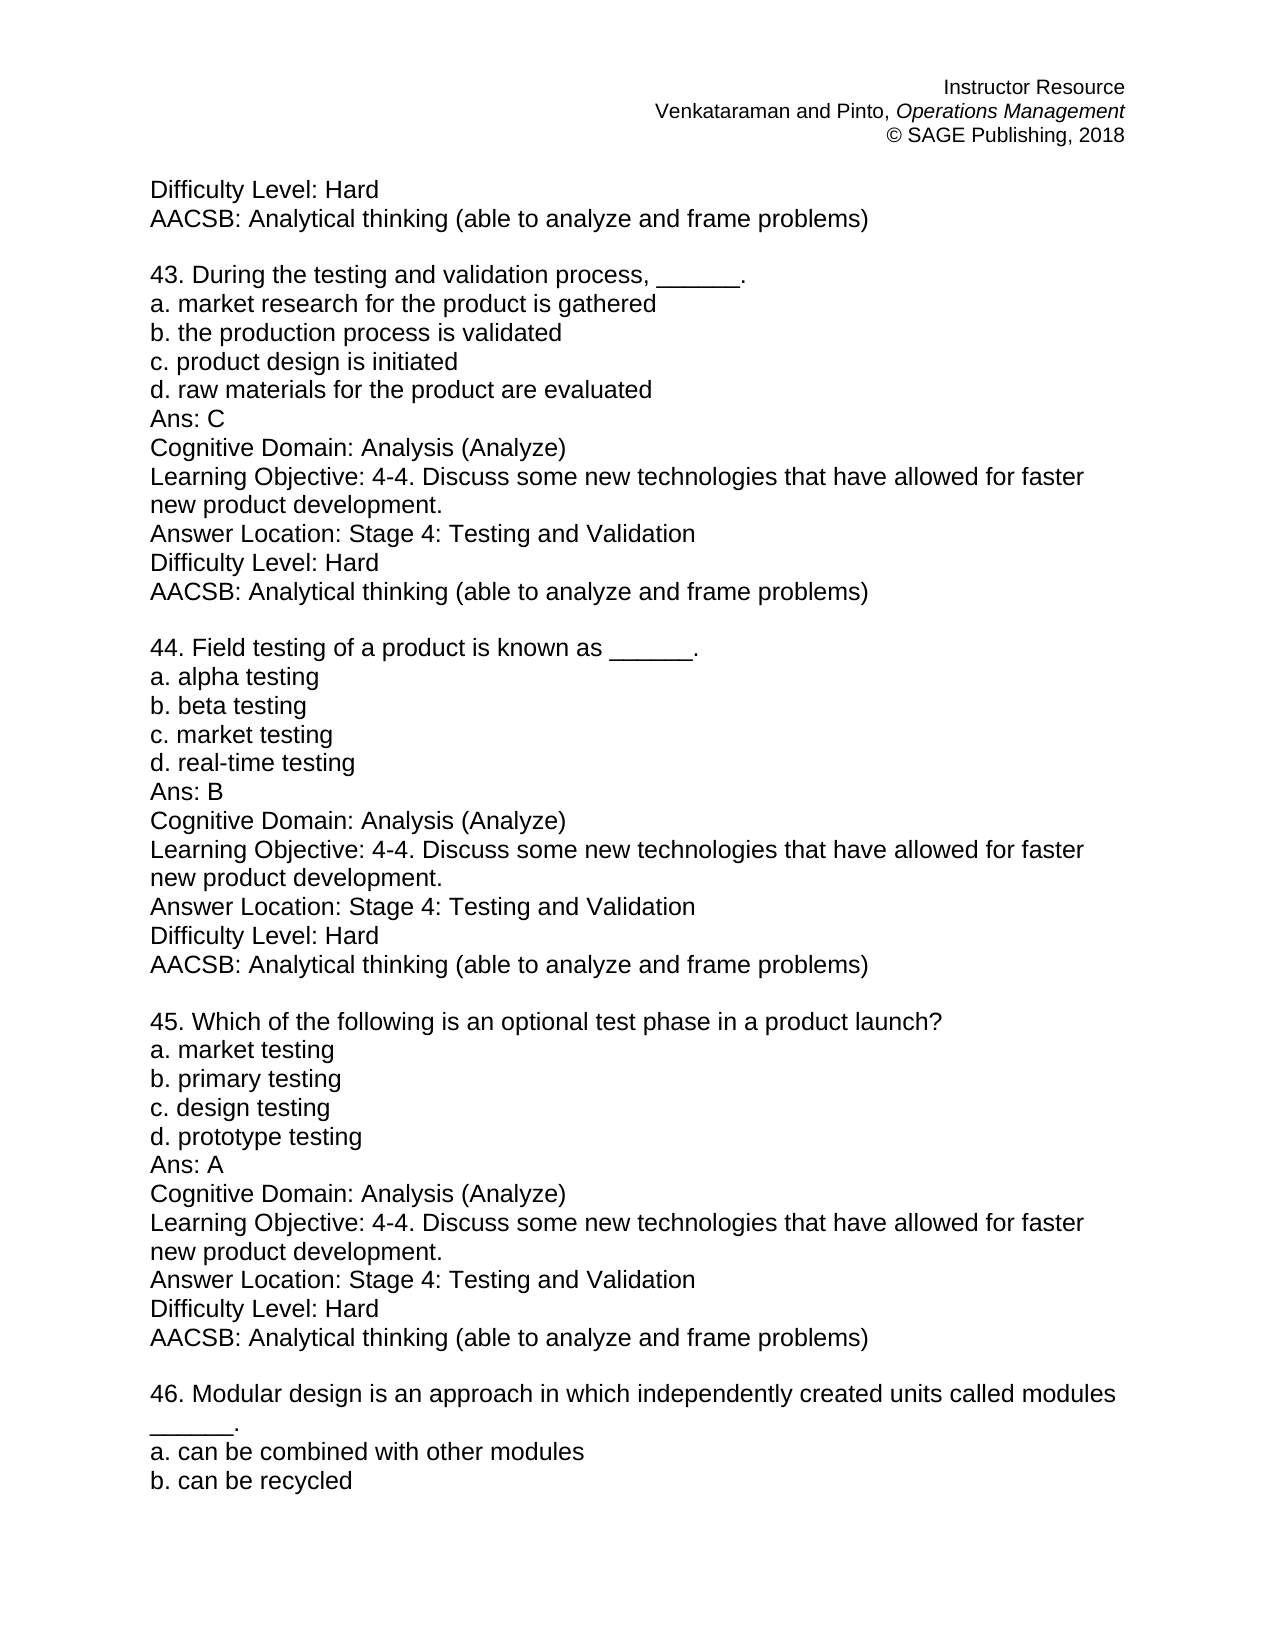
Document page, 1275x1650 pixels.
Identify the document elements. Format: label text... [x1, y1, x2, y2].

text Learning Objective: 4-4. Discuss some new technologies that have allowed for faster new product development. [150, 835, 1125, 892]
text d. raw materials for the product are evaluated [150, 375, 1125, 404]
text b. can be recycled [150, 1466, 1125, 1494]
text d. real-time testing [150, 748, 1125, 777]
text AACSB: Analytical thinking (able to analyze and frame problems) [150, 577, 1125, 605]
text Difficulty Level: Hard [150, 1294, 1125, 1323]
text 45. Which of the following is an optional test phase in a product launch? [150, 1006, 1125, 1035]
text AACSB: Analytical thinking (able to analyze and frame problems) [150, 950, 1125, 978]
text Learning Objective: 4-4. Discuss some new technologies that have allowed for faster new product development. [150, 1208, 1125, 1265]
text c. product design is initiated [150, 347, 1125, 375]
text 46. Modular design is an approach in which independently created units called modules ______. [150, 1379, 1125, 1437]
text a. market research for the product is gathered [150, 289, 1125, 318]
text Cognitive Domain: Analysis (Analyze) [150, 806, 1125, 835]
text c. design testing [150, 1093, 1125, 1121]
text d. prototype testing [150, 1121, 1125, 1150]
text AACSB: Analytical thinking (able to analyze and frame problems) [150, 1323, 1125, 1351]
text a. market testing [150, 1035, 1125, 1064]
text Cognitive Domain: Analysis (Analyze) [150, 433, 1125, 462]
text Cognitive Domain: Analysis (Analyze) [150, 1179, 1125, 1208]
text b. beta testing [150, 691, 1125, 720]
text Answer Location: Stage 4: Testing and Validation [150, 892, 1125, 921]
text Ans: A [150, 1150, 1125, 1179]
text Ans: C [150, 404, 1125, 433]
text 44. Field testing of a product is known as ______. [150, 633, 1125, 662]
text a. alpha testing [150, 662, 1125, 691]
text Learning Objective: 4-4. Discuss some new technologies that have allowed for faster new product development. [150, 462, 1125, 519]
text 43. During the testing and validation process, ______. [150, 260, 1125, 289]
text a. can be combined with other modules [150, 1437, 1125, 1466]
text Answer Location: Stage 4: Testing and Validation [150, 519, 1125, 548]
text AACSB: Analytical thinking (able to analyze and frame problems) [150, 204, 1125, 232]
text b. the production process is validated [150, 318, 1125, 347]
text Difficulty Level: Hard [150, 921, 1125, 950]
text c. market testing [150, 720, 1125, 748]
text Ans: B [150, 777, 1125, 806]
text Difficulty Level: Hard [150, 175, 1125, 204]
text b. primary testing [150, 1064, 1125, 1093]
text Difficulty Level: Hard [150, 548, 1125, 577]
text Answer Location: Stage 4: Testing and Validation [150, 1265, 1125, 1294]
